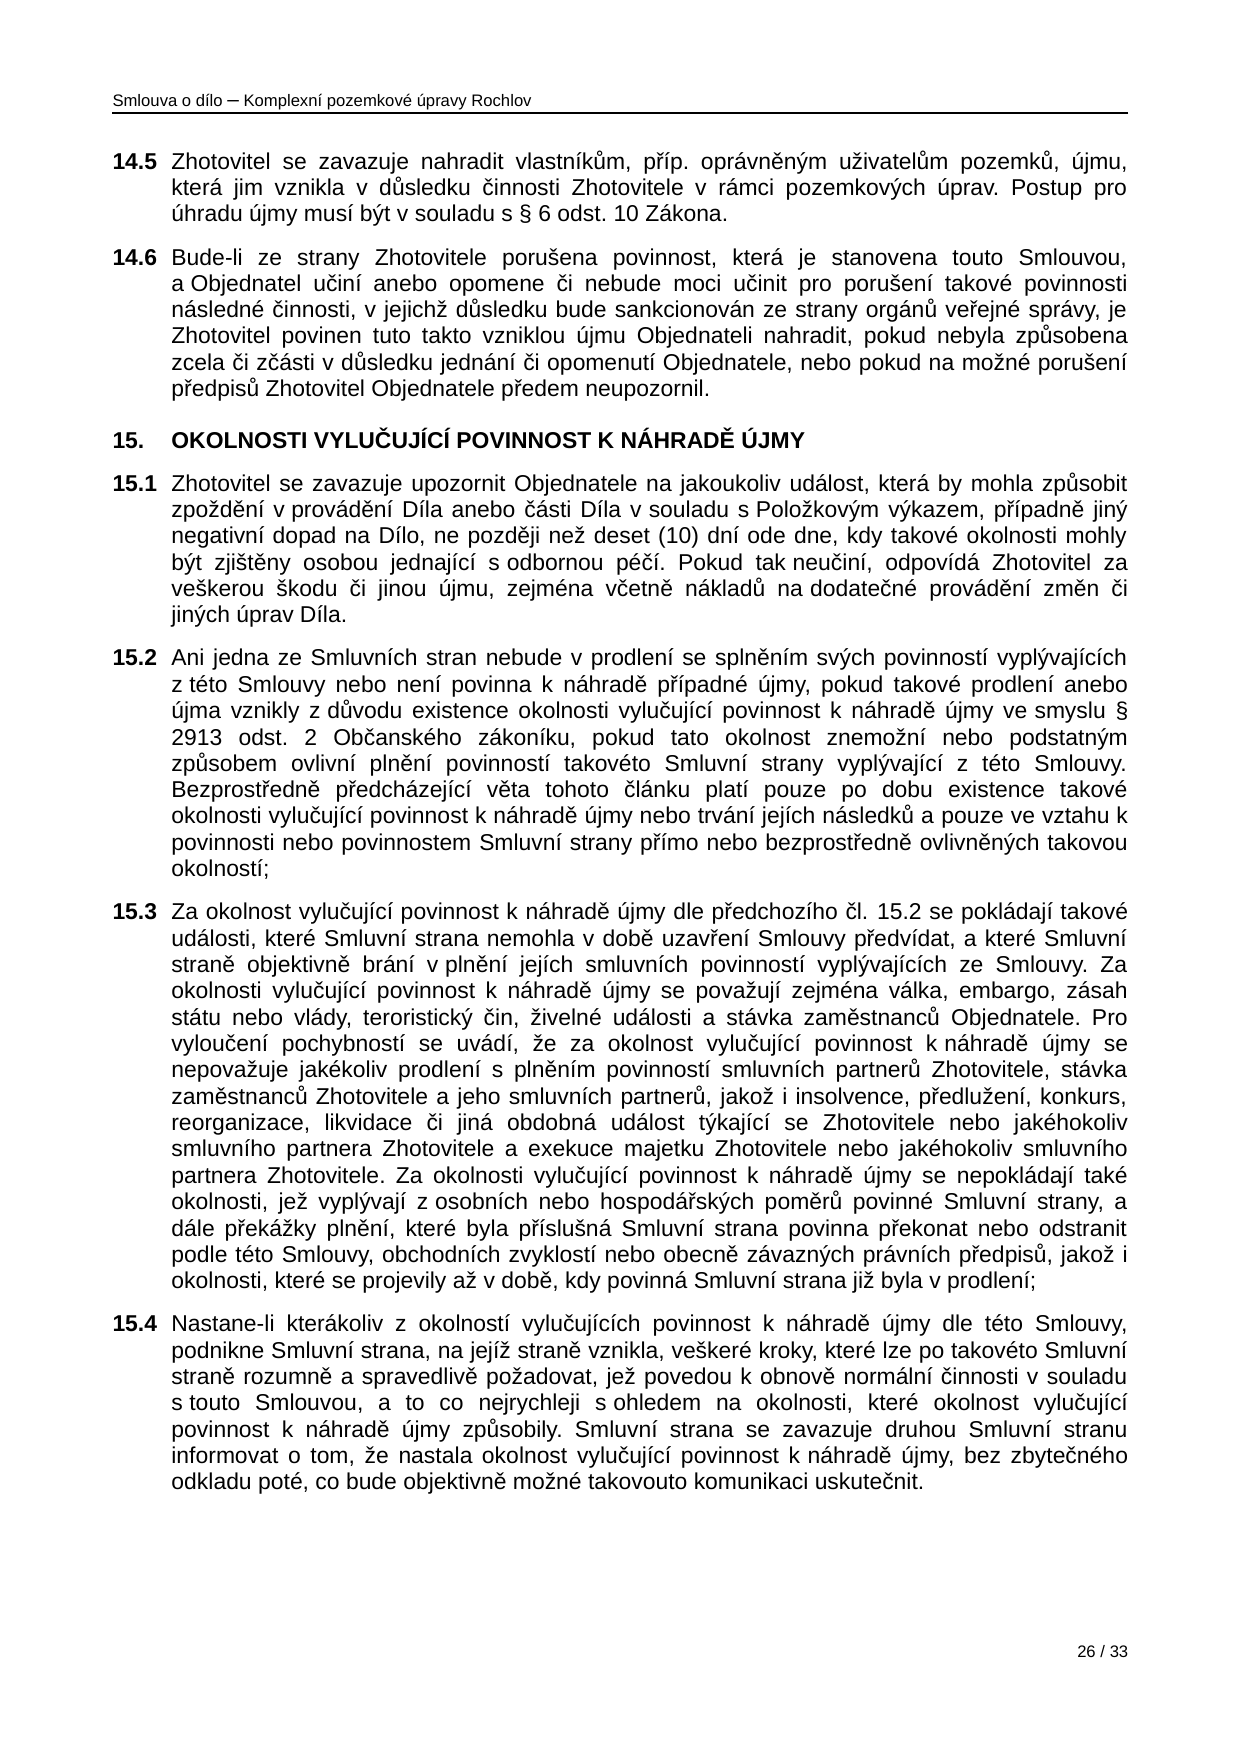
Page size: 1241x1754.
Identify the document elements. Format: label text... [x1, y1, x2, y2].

text Bude-li ze strany Zhotovitele porušena povinnost, která je stanovena touto Smlouvou, a Objednatel učiní anebo opomene či nebude moci učinit pro porušení takové povinnosti následné činnosti, v jejichž důsledku bude sankcionován ze strany orgánů veřejné správy, je Zhotovitel povinen tuto takto vzniklou újmu Objednateli nahradit, pokud nebyla způsobena zcela či zčásti v důsledku jednání či opomenutí Objednatele, nebo pokud na možné porušení předpisů Zhotovitel Objednatele předem neupozornil. [112, 243, 1128, 402]
text Okolnosti vylučující povinnost k náhradě újmy [112, 427, 1128, 453]
text Zhotovitel se zavazuje nahradit vlastníkům, příp. oprávněným uživatelům pozemků, újmu, která jim vznikla v důsledku činnosti Zhotovitele v rámci pozemkových úprav. Postup pro úhradu újmy musí být v souladu s § 6 odst. 10 Zákona. [112, 148, 1128, 227]
text Zhotovitel se zavazuje upozornit Objednatele na jakoukoliv událost, která by mohla způsobit zpoždění v provádění Díla anebo části Díla v souladu s Položkovým výkazem, případně jiný negativní dopad na Dílo, ne později než deset (10) dní ode dne, kdy takové okolnosti mohly být zjištěny osobou jednající s odbornou péčí. Pokud tak neučiní, odpovídá Zhotovitel za veškerou škodu či jinou újmu, zejména včetně nákladů na dodatečné provádění změn či jiných úprav Díla. [112, 469, 1128, 628]
text Za okolnost vylučující povinnost k náhradě újmy dle předchozího čl. 15.2 se pokládají takové události, které Smluvní strana nemohla v době uzavření Smlouvy předvídat, a které Smluvní straně objektivně brání v plnění jejích smluvních povinností vyplývajících ze Smlouvy. Za okolnosti vylučující povinnost k náhradě újmy se považují zejména válka, embargo, zásah státu nebo vlády, teroristický čin, živelné události a stávka zaměstnanců Objednatele. Pro vyloučení pochybností se uvádí, že za okolnost vylučující povinnost k náhradě újmy se nepovažuje jakékoliv prodlení s plněním povinností smluvních partnerů Zhotovitele, stávka zaměstnanců Zhotovitele a jeho smluvních partnerů, jakož i insolvence, předlužení, konkurs, reorganizace, likvidace či jiná obdobná událost týkající se Zhotovitele nebo jakéhokoliv smluvního partnera Zhotovitele a exekuce majetku Zhotovitele nebo jakéhokoliv smluvního partnera Zhotovitele. Za okolnosti vylučující povinnost k náhradě újmy se nepokládají také okolnosti, jež vyplývají z osobních nebo hospodářských poměrů povinné Smluvní strany, a dále překážky plnění, které byla příslušná Smluvní strana povinna překonat nebo odstranit podle této Smlouvy, obchodních zvyklostí nebo obecně závazných právních předpisů, jakož i okolnosti, které se projevily až v době, kdy povinná Smluvní strana již byla v prodlení; [112, 898, 1128, 1293]
text Ani jedna ze Smluvních stran nebude v prodlení se splněním svých povinností vyplývajících z této Smlouvy nebo není povinna k náhradě případné újmy, pokud takové prodlení anebo újma vznikly z důvodu existence okolnosti vylučující povinnost k náhradě újmy ve smyslu § 2913 odst. 2 Občanského zákoníku, pokud tato okolnost znemožní nebo podstatným způsobem ovlivní plnění povinností takovéto Smluvní strany vyplývající z této Smlouvy. Bezprostředně předcházející věta tohoto článku platí pouze po dobu existence takové okolnosti vylučující povinnost k náhradě újmy nebo trvání jejích následků a pouze ve vztahu k povinnosti nebo povinnostem Smluvní strany přímo nebo bezprostředně ovlivněných takovou okolností; [112, 644, 1128, 882]
text Nastane-li kterákoliv z okolností vylučujících povinnost k náhradě újmy dle této Smlouvy, podnikne Smluvní strana, na jejíž straně vznikla, veškeré kroky, které lze po takovéto Smluvní straně rozumně a spravedlivě požadovat, jež povedou k obnově normální činnosti v souladu s touto Smlouvou, a to co nejrychleji s ohledem na okolnosti, které okolnost vylučující povinnost k náhradě újmy způsobily. Smluvní strana se zavazuje druhou Smluvní stranu informovat o tom, že nastala okolnost vylučující povinnost k náhradě újmy, bez zbytečného odkladu poté, co bude objektivně možné takovouto komunikaci uskutečnit. [112, 1310, 1128, 1495]
